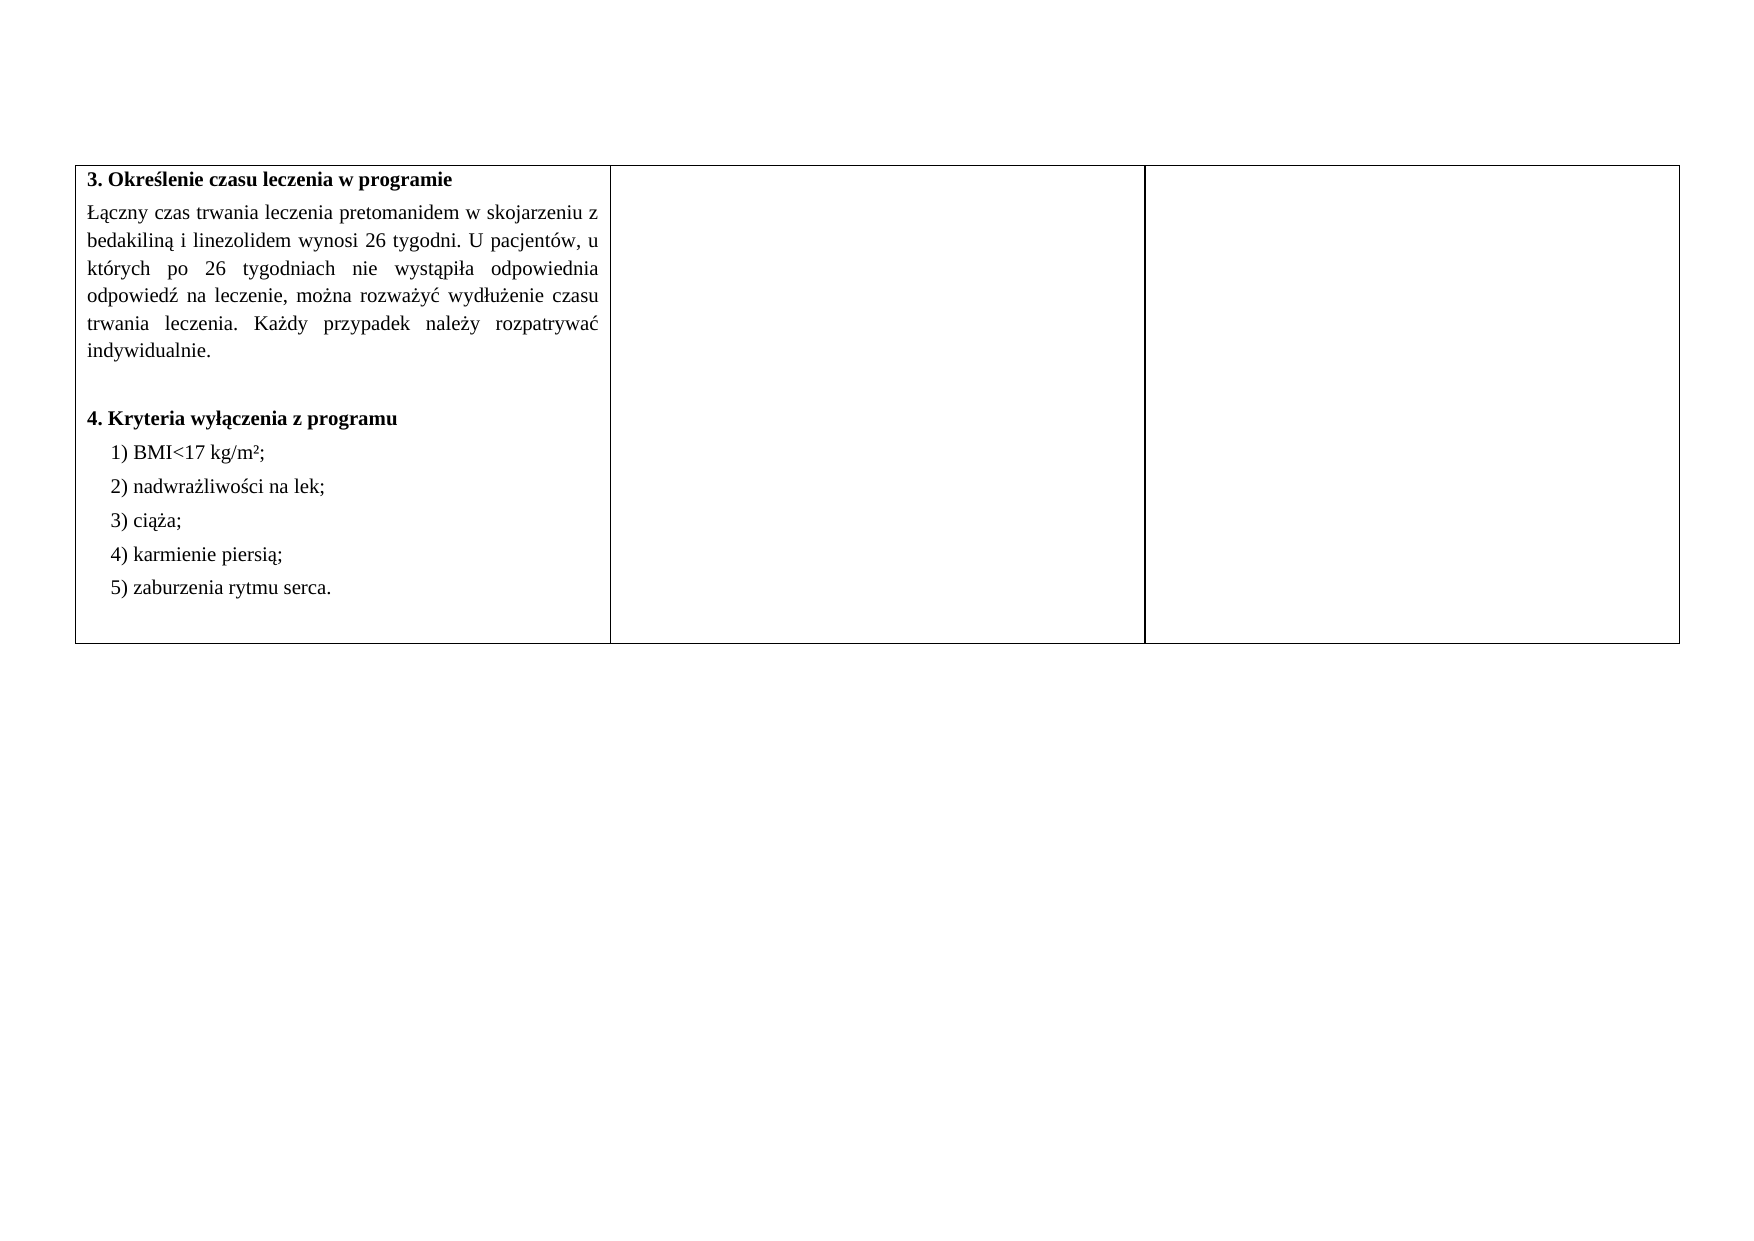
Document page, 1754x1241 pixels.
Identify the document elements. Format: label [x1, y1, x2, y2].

table_cell [611, 166, 1144, 643]
table_cell [76, 166, 610, 643]
table_cell [1146, 166, 1679, 643]
